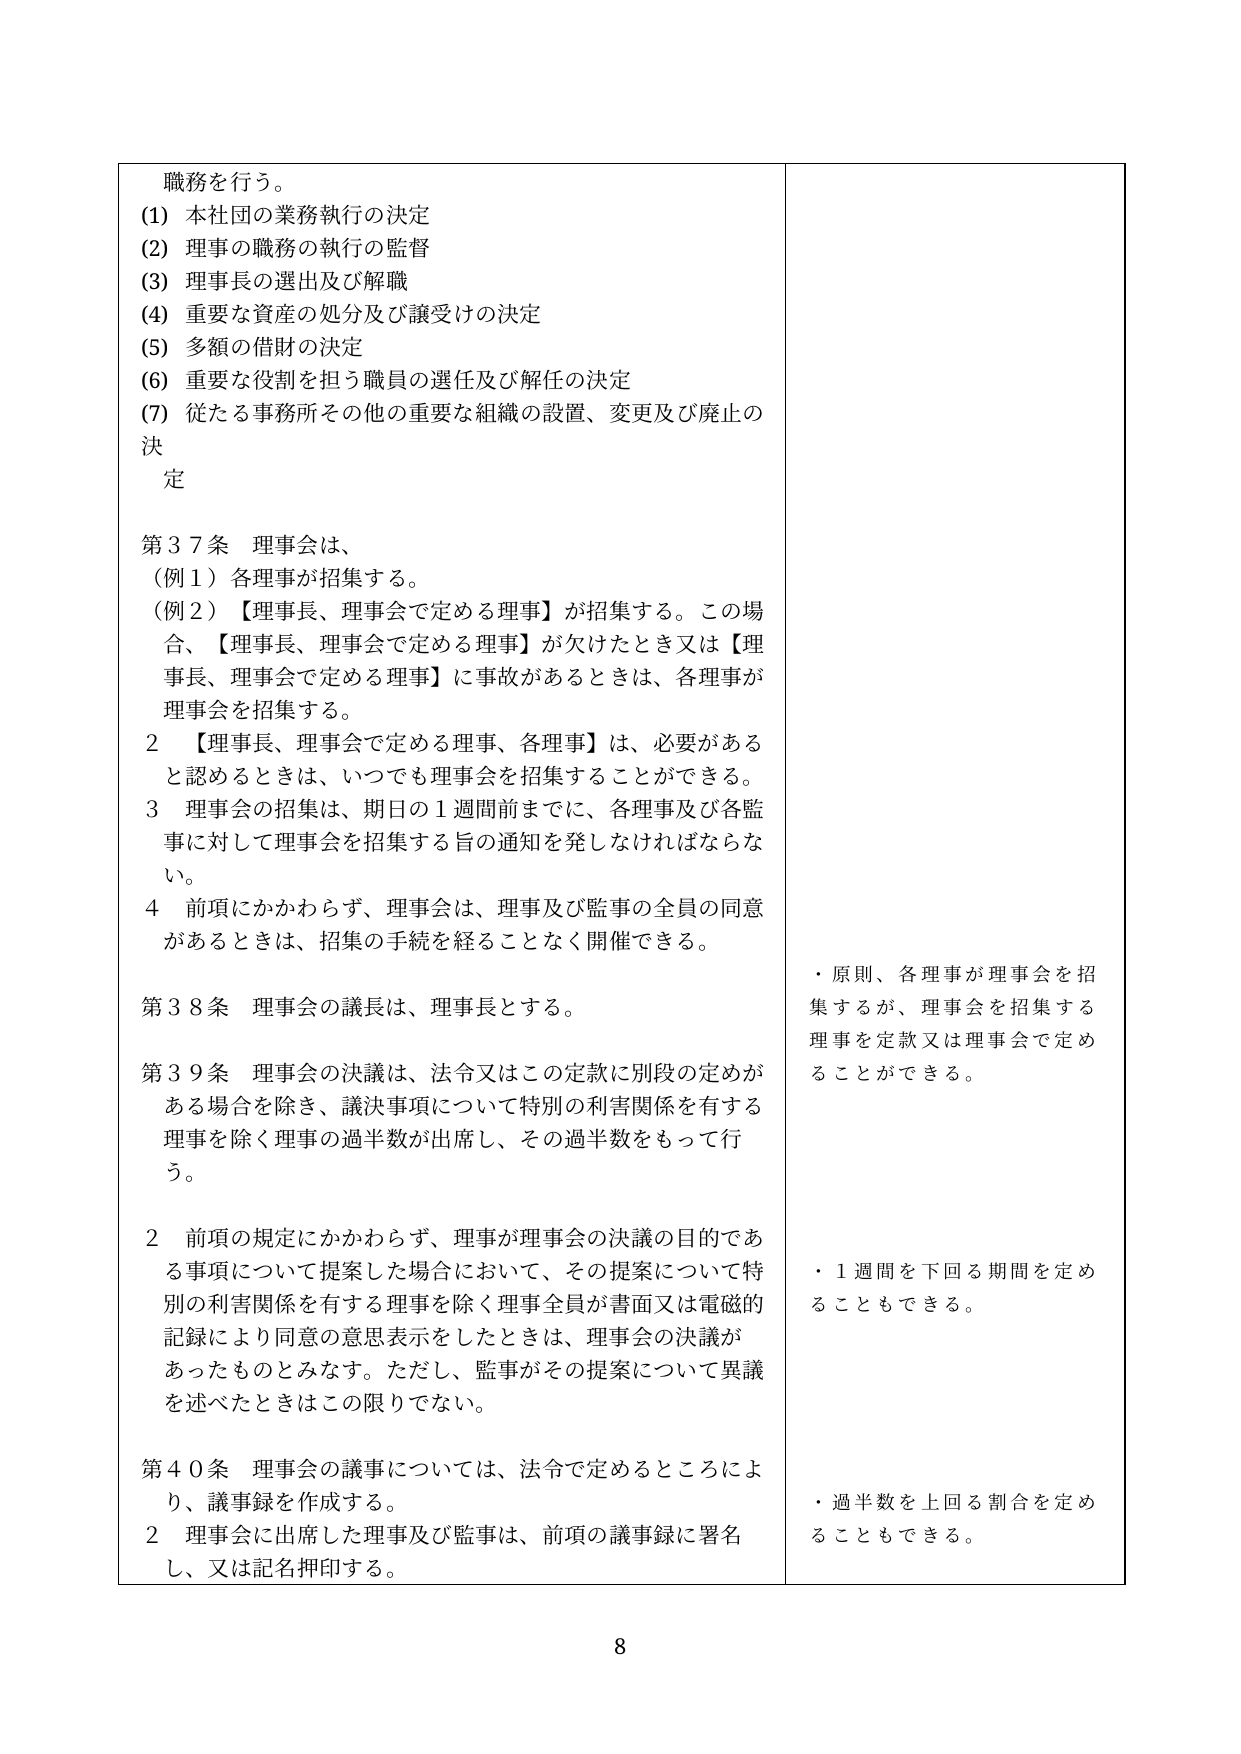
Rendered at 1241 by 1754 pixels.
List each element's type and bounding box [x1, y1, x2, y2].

table_cell [119, 164, 785, 1584]
table_cell [786, 164, 1124, 1584]
